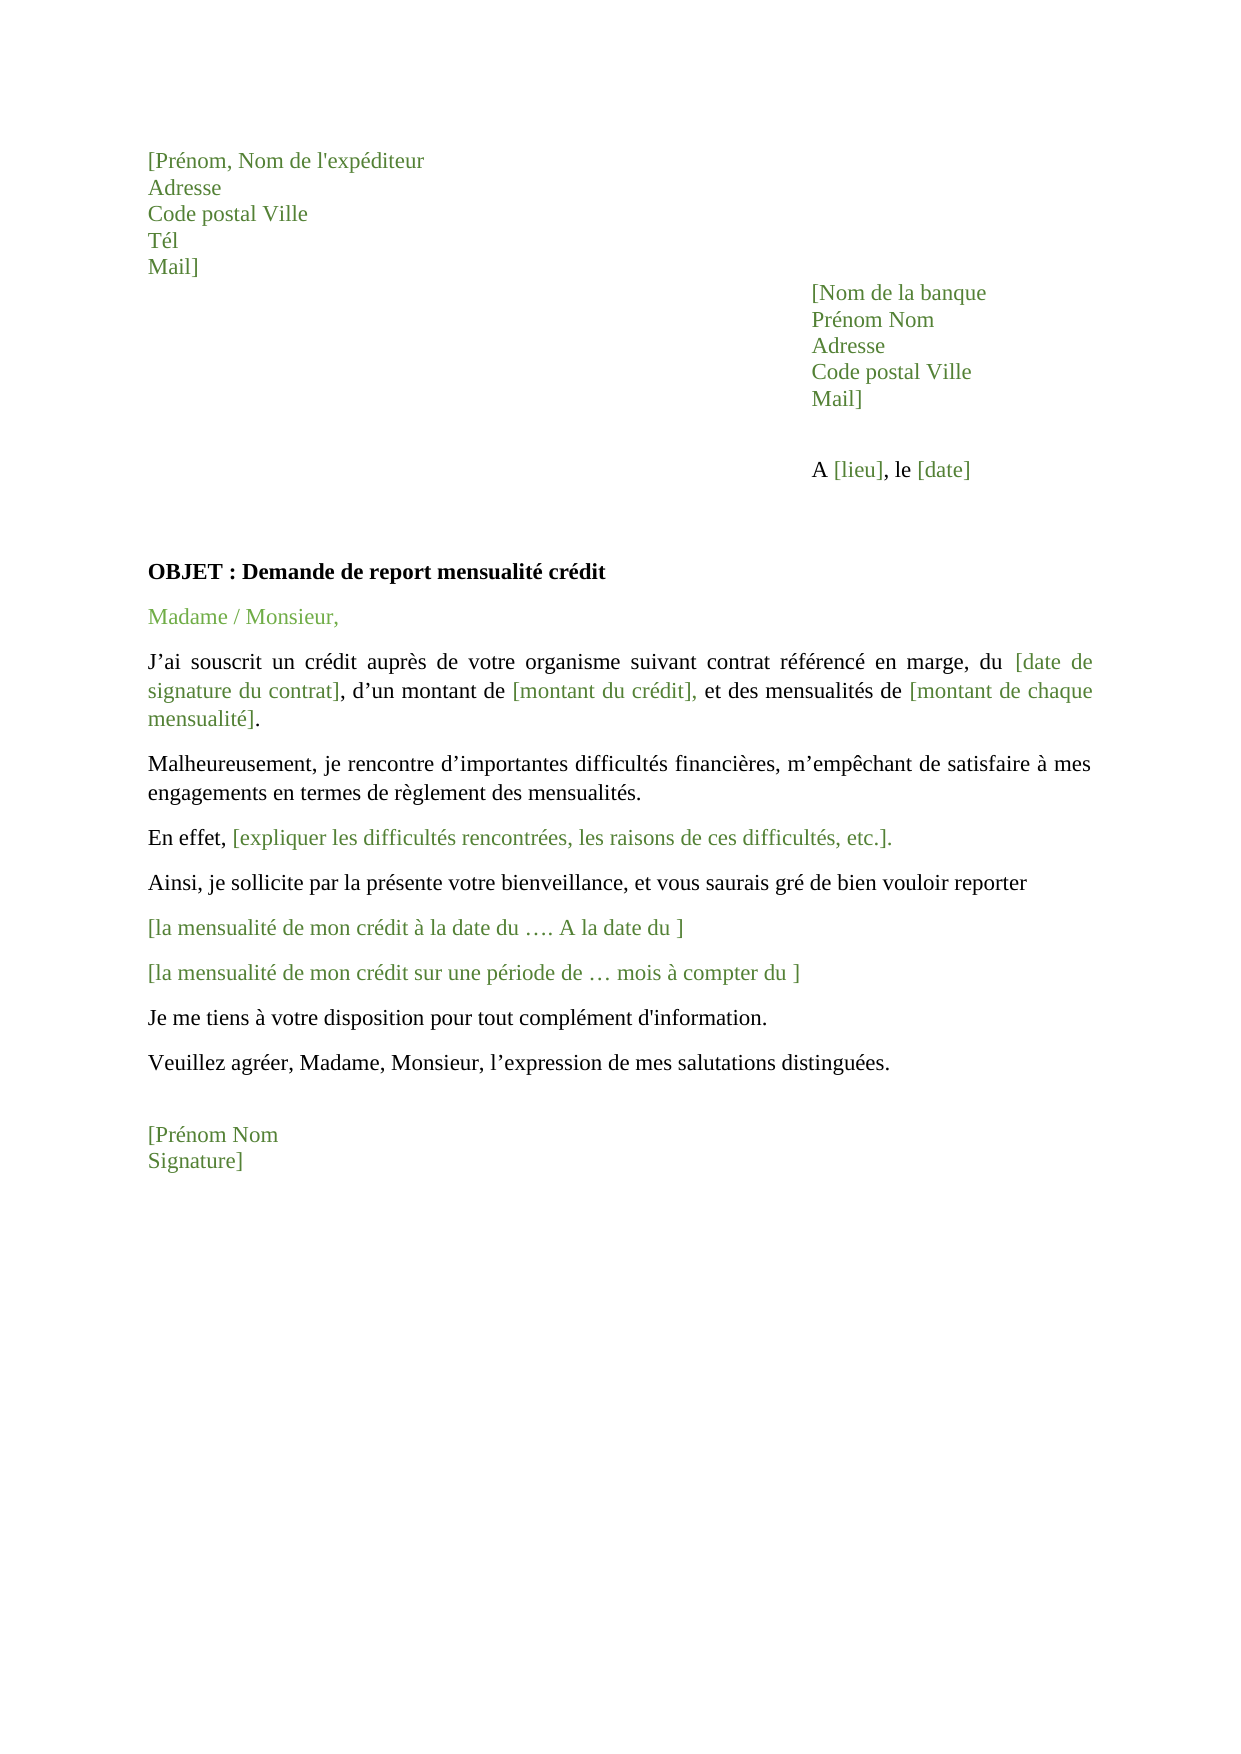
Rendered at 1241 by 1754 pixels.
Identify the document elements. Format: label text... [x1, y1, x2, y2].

text OBJET : Demande de report mensualité crédit [148, 501, 1093, 584]
text En effet, [expliquer les difficultés rencontrées, les raisons de ces difficultés, etc.]. [148, 824, 1093, 850]
text Veuillez agréer, Madame, Monsieur, l’expression de mes salutations distinguées. [148, 1049, 1093, 1076]
text Tél Mail] [148, 227, 1093, 279]
text J’ai souscrit un crédit auprès de votre organisme suivant contrat référencé en marge, du [date de signature du contrat], d’un montant de [montant du crédit], et des mensualités de [montant de chaque mensualité]. [148, 648, 1093, 732]
text [la mensualité de mon crédit sur une période de … mois à compter du ] [148, 959, 1093, 986]
text Code postal Ville [148, 200, 1093, 227]
text [Nom de la banque [738, 279, 1093, 306]
text Prénom Nom [738, 306, 1093, 332]
text Code postal Ville [738, 358, 1093, 385]
text Malheureusement, je rencontre d’importantes difficultés financières, m’empêchant de satisfaire à mes engagements en termes de règlement des mensualités. [148, 750, 1093, 805]
text A [lieu], le [date] [738, 456, 1093, 483]
text Madame / Monsieur, [148, 603, 1093, 630]
text Adresse [738, 332, 1093, 358]
text [Prénom Nom [148, 1121, 1093, 1147]
text [Prénom, Nom de l'expéditeur Adresse [148, 148, 1093, 200]
text Mail] [738, 385, 1093, 411]
text Ainsi, je sollicite par la présente votre bienveillance, et vous saurais gré de bien vouloir reporter [148, 869, 1093, 895]
text Signature] [148, 1147, 1093, 1174]
text [la mensualité de mon crédit à la date du …. A la date du ] [148, 914, 1093, 941]
text Je me tiens à votre disposition pour tout complément d'information. [148, 1004, 1093, 1031]
